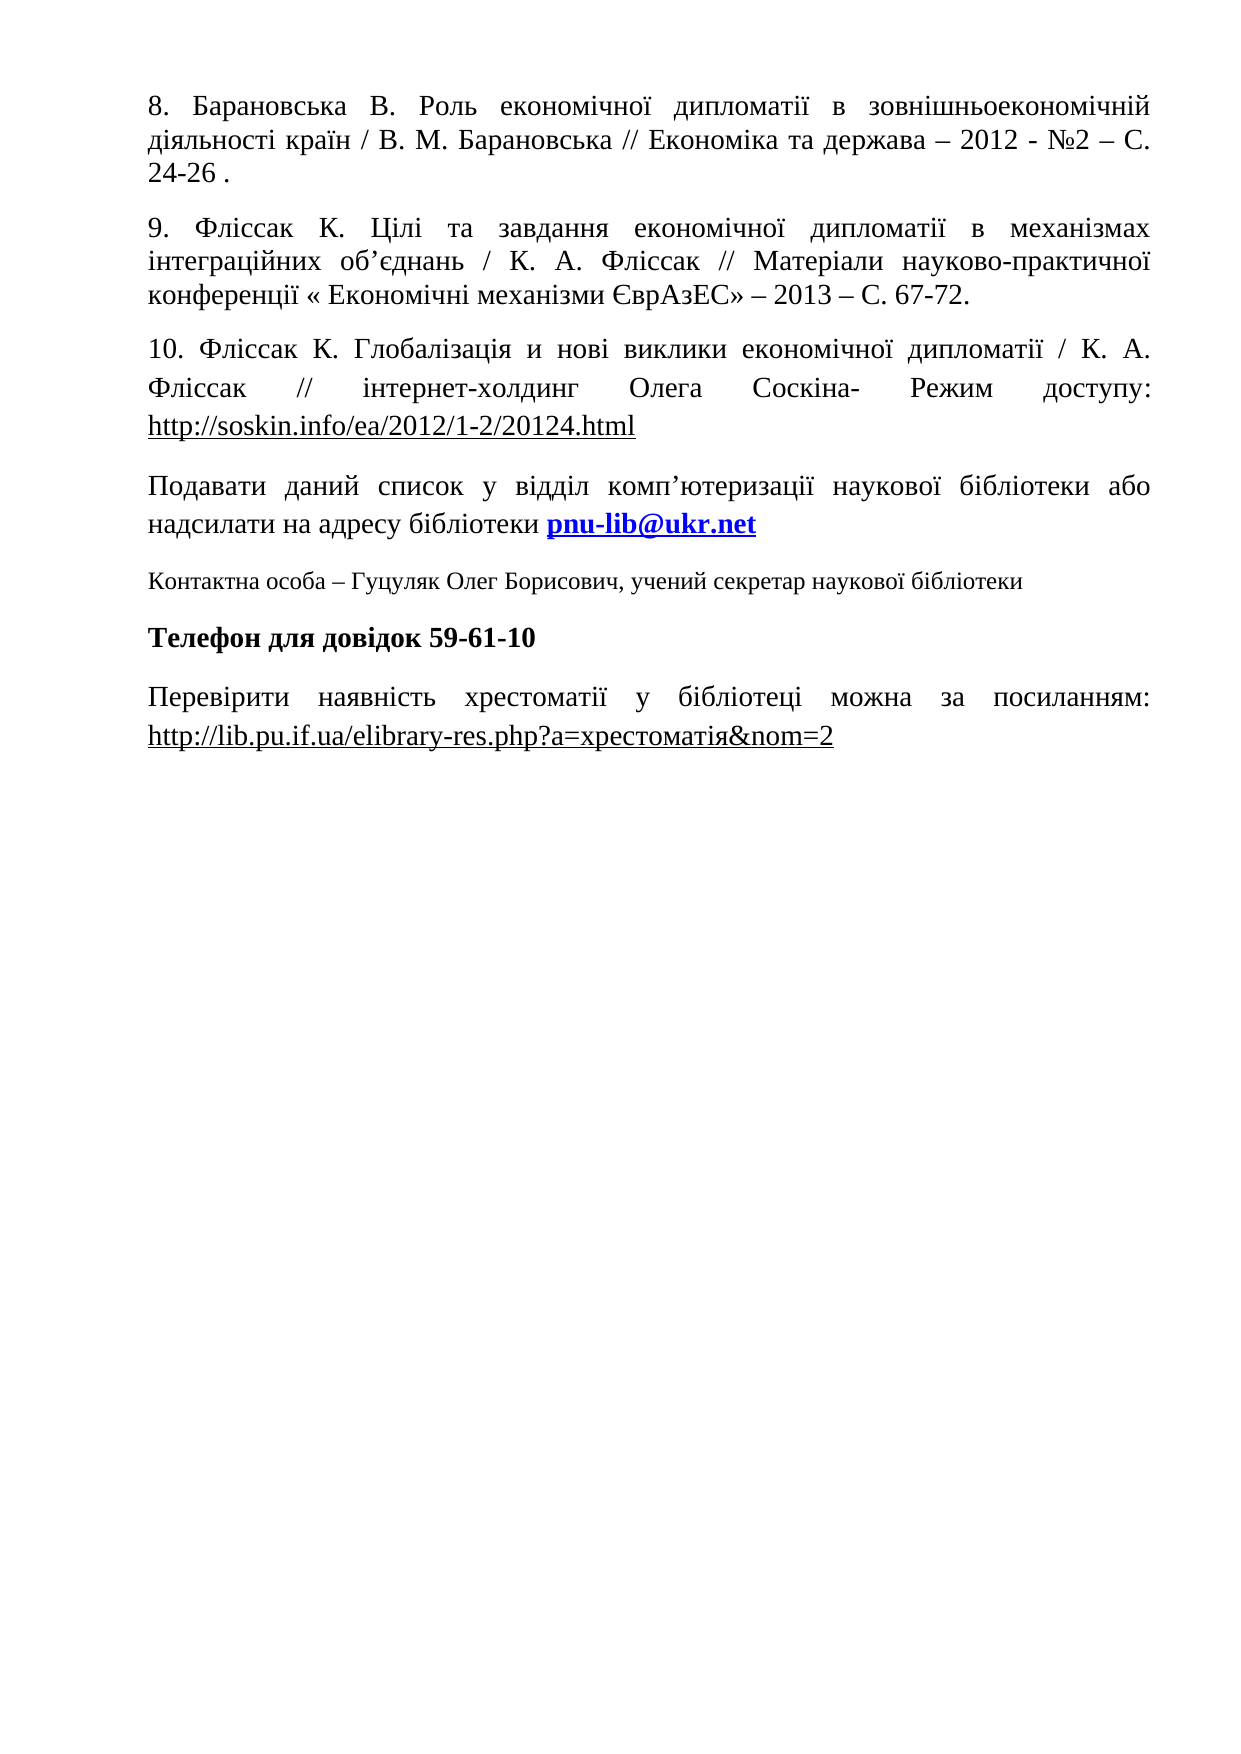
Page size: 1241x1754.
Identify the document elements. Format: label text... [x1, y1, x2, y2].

text 8. Барановська В. Роль економічної дипломатії в зовнішньоекономічній діяльності країн / В. М. Барановська // Економіка та держава – 2012 - №2 – С. 24-26 . [148, 88, 1152, 189]
text Перевірити наявність хрестоматії у бібліотеці можна за посиланням: http://lib.pu.if.ua/elibrary-res.php?a=хрестоматія&nom=2 [148, 679, 1152, 751]
text Телефон для довідок 59-61-10 [148, 620, 1152, 653]
text 10. Фліссак К. Глобалізація и нові виклики економічної дипломатії / К. А. Фліссак // інтернет-холдинг Олега Соскіна- Режим доступу: http://soskin.info/ea/2012/1-2/20124.html [148, 331, 1152, 442]
text Подавати даний список у відділ комп’ютеризації наукової бібліотеки або надсилати на адресу бібліотеки pnu-lib@ukr.net [148, 468, 1152, 540]
text 9. Фліссак К. Цілі та завдання економічної дипломатії в механізмах інтеграційних об’єднань / К. А. Фліссак // Матеріали науково-практичної конференції « Економічні механізми ЄврАзЕС» – 2013 – С. 67-72. [148, 210, 1152, 311]
text Контактна особа – Гуцуляк Олег Борисович, учений секретар наукової бібліотеки [148, 566, 1152, 594]
